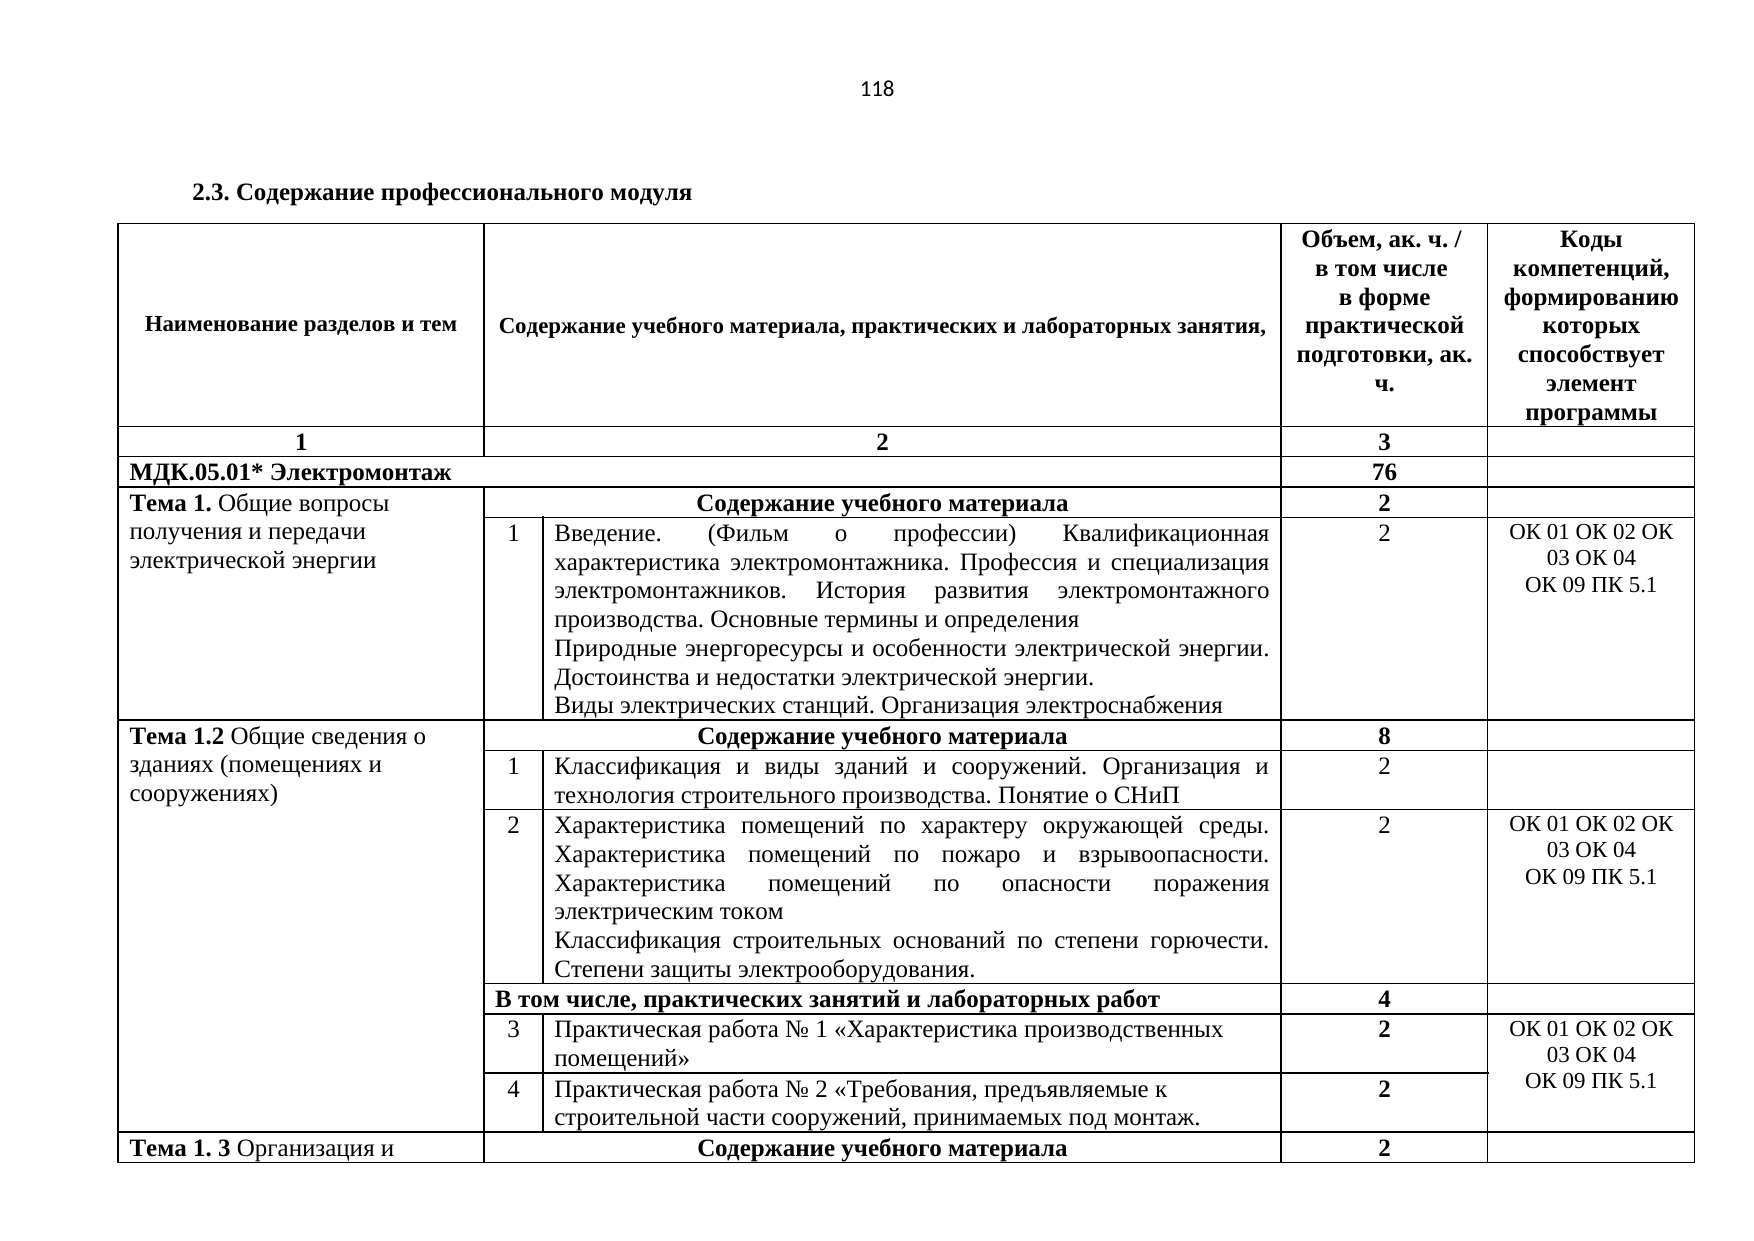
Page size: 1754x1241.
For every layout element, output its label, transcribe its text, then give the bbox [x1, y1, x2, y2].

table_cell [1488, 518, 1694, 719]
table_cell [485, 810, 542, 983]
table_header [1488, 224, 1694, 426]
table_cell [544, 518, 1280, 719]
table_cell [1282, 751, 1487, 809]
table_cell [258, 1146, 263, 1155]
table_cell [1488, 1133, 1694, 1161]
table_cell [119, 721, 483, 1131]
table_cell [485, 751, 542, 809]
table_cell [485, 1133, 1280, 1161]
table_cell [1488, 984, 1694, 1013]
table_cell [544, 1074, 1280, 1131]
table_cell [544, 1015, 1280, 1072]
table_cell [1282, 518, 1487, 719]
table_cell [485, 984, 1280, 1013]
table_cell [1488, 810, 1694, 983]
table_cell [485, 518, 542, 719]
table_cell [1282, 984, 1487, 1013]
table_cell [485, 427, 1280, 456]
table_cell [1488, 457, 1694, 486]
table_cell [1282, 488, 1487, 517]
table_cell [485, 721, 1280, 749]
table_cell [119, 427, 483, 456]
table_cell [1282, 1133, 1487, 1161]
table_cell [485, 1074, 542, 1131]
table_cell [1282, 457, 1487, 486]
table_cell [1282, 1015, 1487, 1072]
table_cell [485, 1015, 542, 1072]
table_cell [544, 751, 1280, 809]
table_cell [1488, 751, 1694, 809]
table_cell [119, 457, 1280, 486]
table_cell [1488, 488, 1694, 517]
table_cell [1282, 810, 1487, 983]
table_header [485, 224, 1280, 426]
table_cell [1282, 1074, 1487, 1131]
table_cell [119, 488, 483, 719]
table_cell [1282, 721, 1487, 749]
text 2.3. Содержание профессионального модуля [118, 177, 1636, 206]
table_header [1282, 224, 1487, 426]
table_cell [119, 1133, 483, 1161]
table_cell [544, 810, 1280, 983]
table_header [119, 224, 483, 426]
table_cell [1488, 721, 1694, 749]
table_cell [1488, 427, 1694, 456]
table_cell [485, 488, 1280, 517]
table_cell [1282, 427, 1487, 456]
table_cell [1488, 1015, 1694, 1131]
